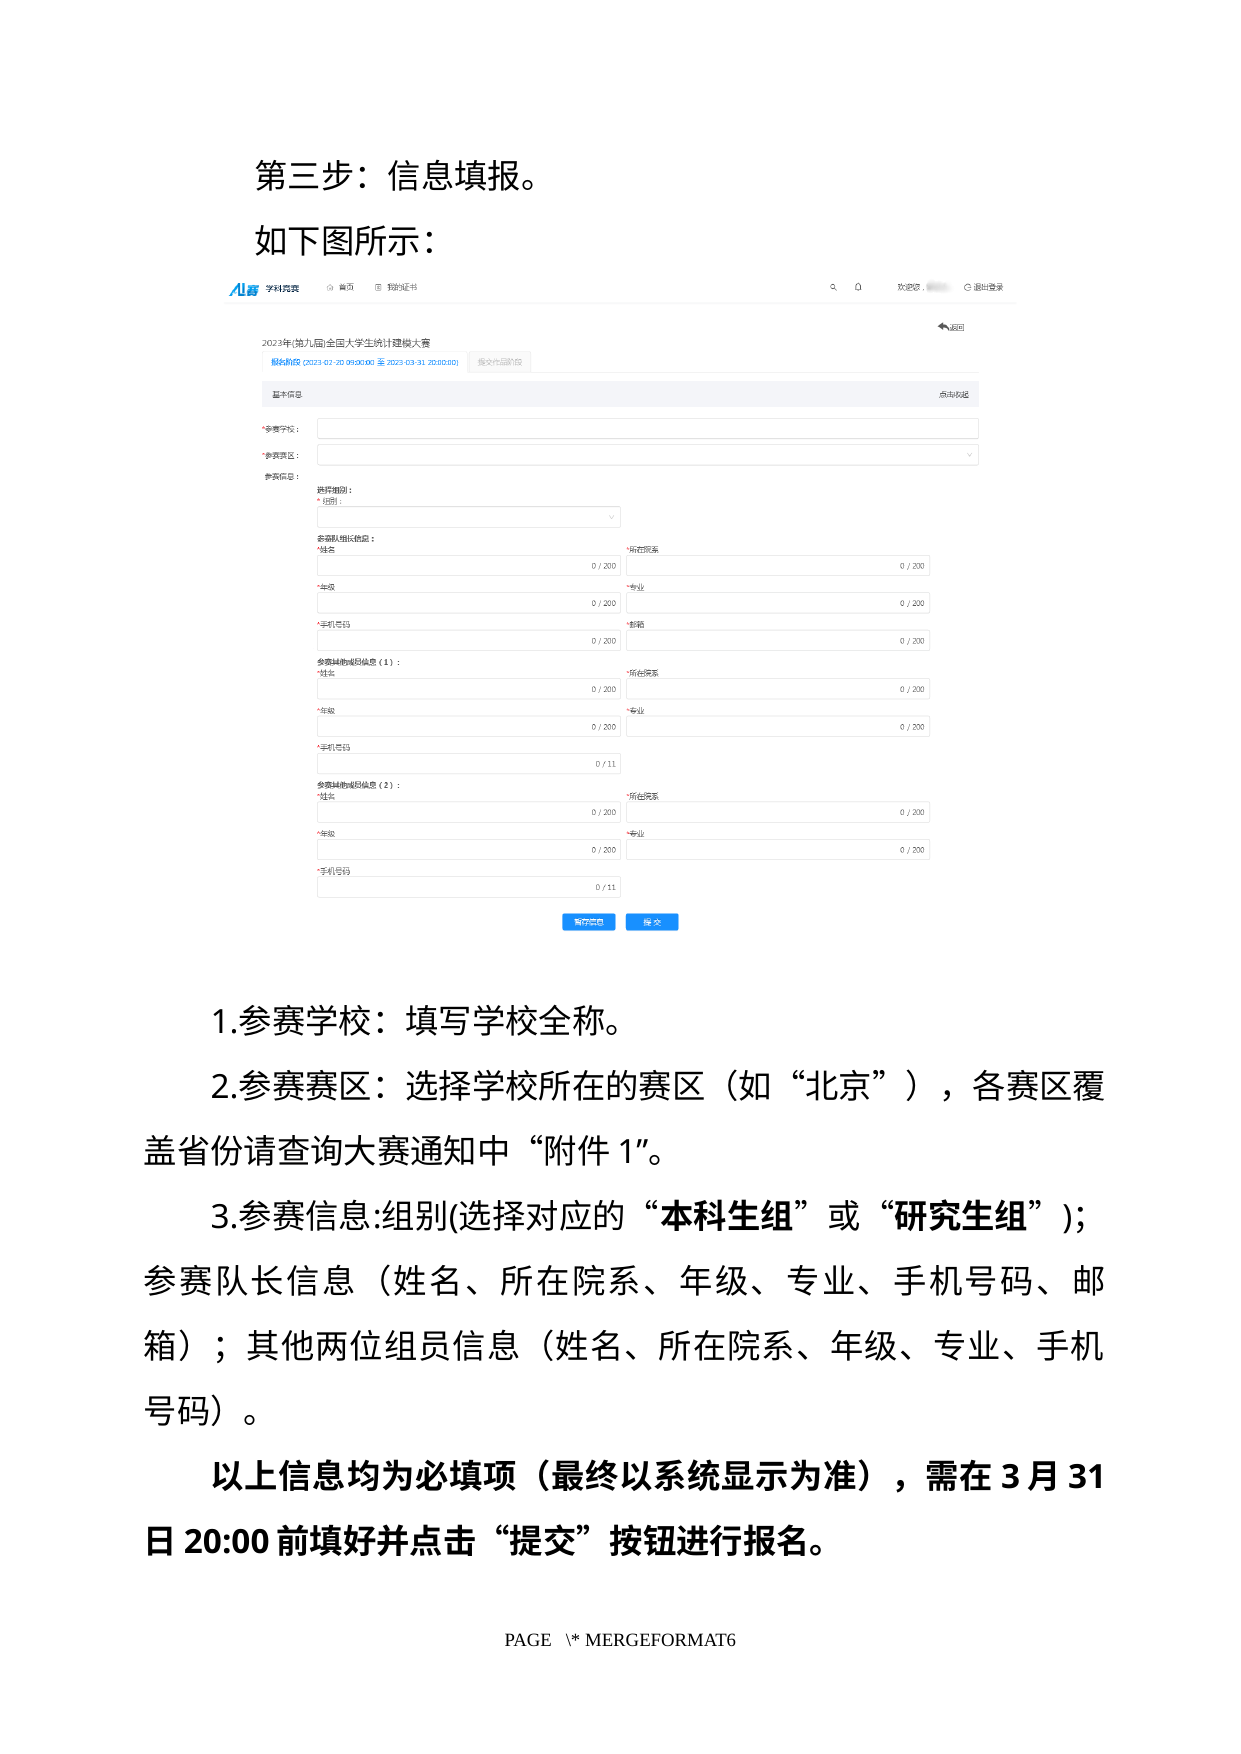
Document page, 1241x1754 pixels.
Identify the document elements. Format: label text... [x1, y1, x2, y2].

list 第三步：信息填报。 [187, 142, 1053, 207]
list 3.参赛信息:组别(选择对应的“本科生组”或“研究生组”)；参赛队长信息（姓名、所在院系、年级、专业、手机号码、邮箱）；其他两位组员信息（姓名、所在院系、年级、专业、手机号码）。 [144, 1182, 1106, 1442]
list 2.参赛赛区：选择学校所在的赛区（如“北京”），各赛区覆盖省份请查询大赛通知中“附件1”。 [144, 1052, 1106, 1182]
picture [223, 271, 1017, 967]
list 1.参赛学校：填写学校全称。 [144, 987, 1106, 1052]
text 如下图所示： [187, 207, 1053, 272]
list 以上信息均为必填项（最终以系统显示为准），需在3月31日20:00前填好并点击“提交”按钮进行报名。 [144, 1442, 1106, 1572]
